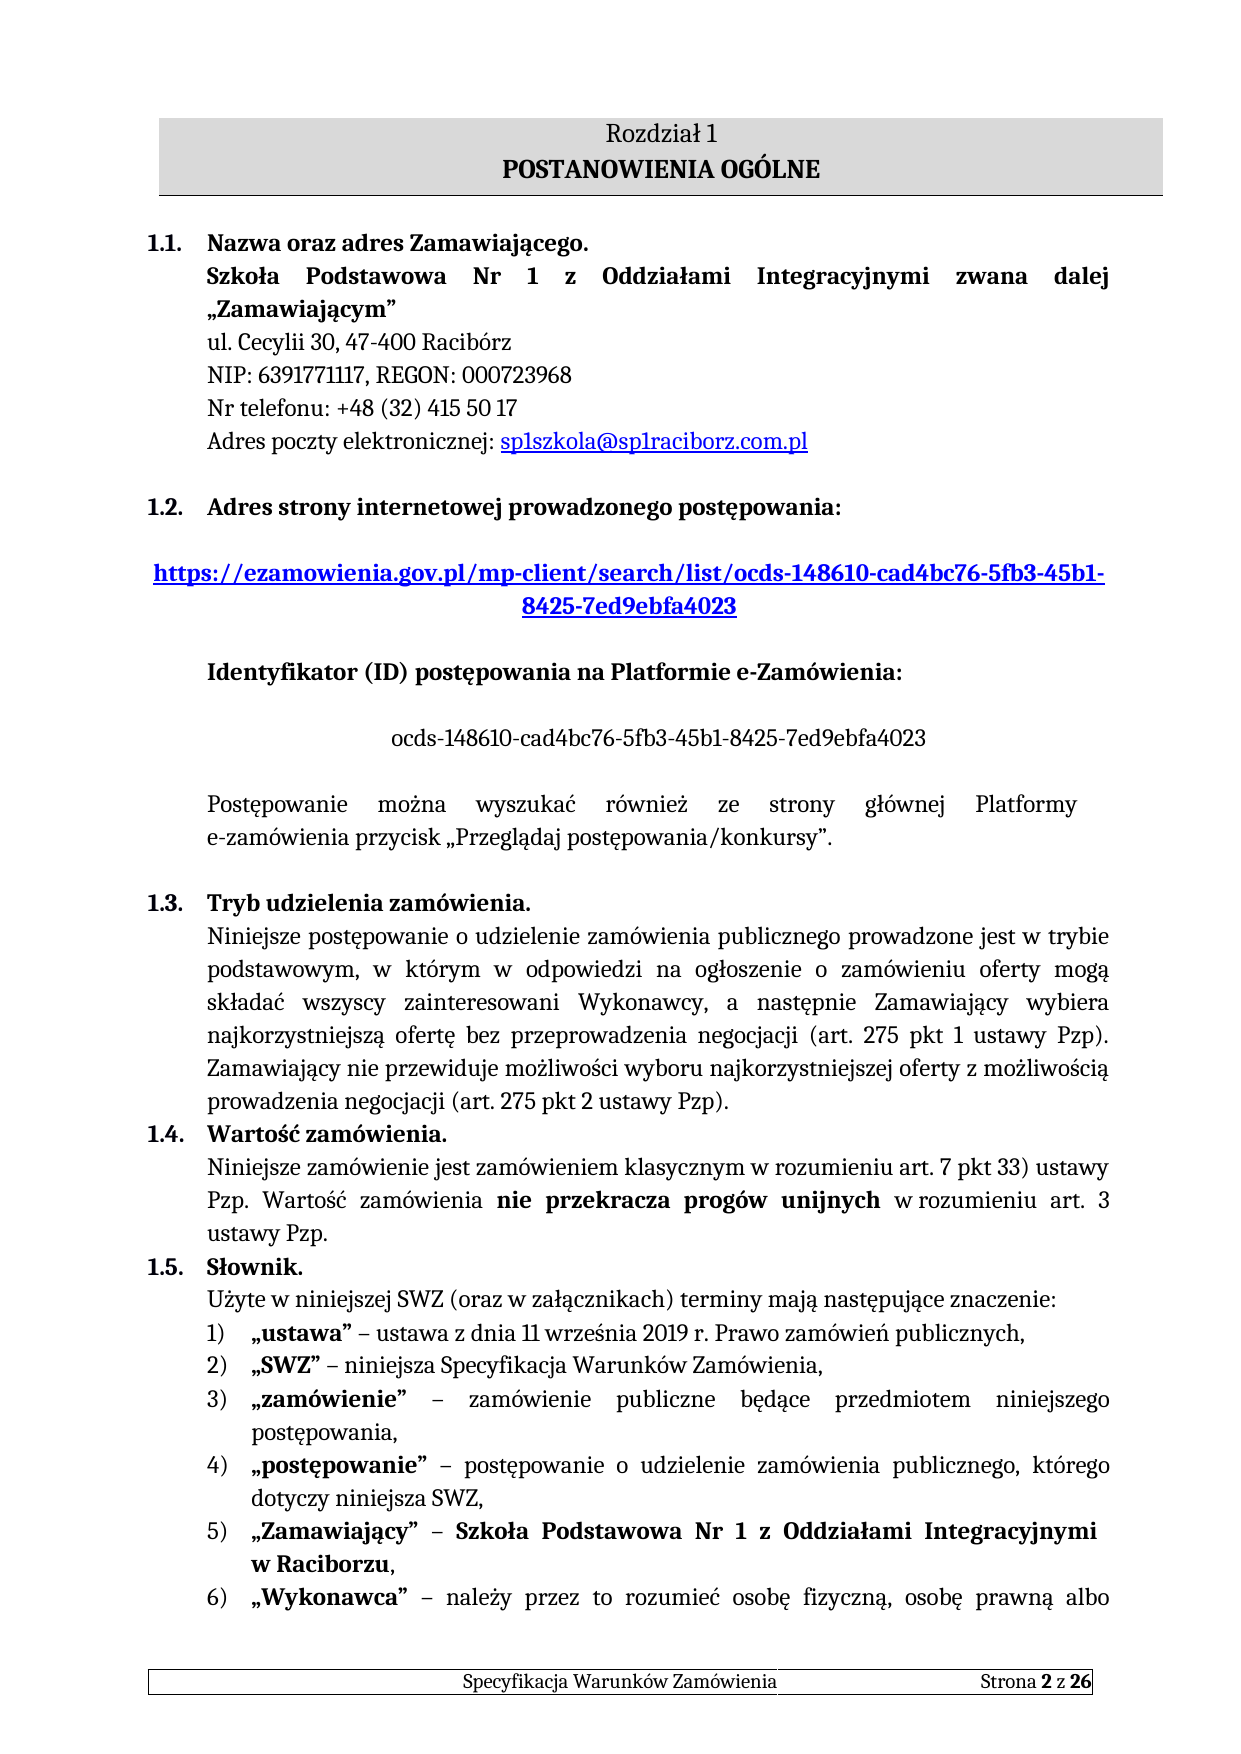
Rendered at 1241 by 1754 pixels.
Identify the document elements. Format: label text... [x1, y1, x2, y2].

text Postępowanie można wyszukać również ze strony głównej Platformy e-zamówienia przycisk „Przeglądaj postępowania/konkursy”. [207, 790, 1110, 852]
text Adres poczty elektronicznej: sp1szkola@sp1raciborz.com.pl [207, 427, 1110, 456]
list „postępowanie” – postępowanie o udzielenie zamówienia publicznego, którego dotyczy niniejsza SWZ, [207, 1451, 1110, 1512]
text Użyte w niniejszej SWZ (oraz w załącznikach) terminy mają następujące znaczenie: [207, 1285, 1110, 1314]
text Niniejsze zamówienie jest zamówieniem klasycznym w rozumieniu art. 7 pkt 33) ustawy Pzp. Wartość zamówienia nie przekracza progów unijnych w rozumieniu art. 3 ustawy Pzp. [207, 1153, 1110, 1248]
text Nr telefonu: +48 (32) 415 50 17 [207, 394, 1110, 423]
text NIP: 6391771117, REGON: 000723968 [207, 361, 1110, 389]
list „SWZ” – niniejsza Specyfikacja Warunków Zamówienia, [207, 1351, 1110, 1380]
text ul. Cecylii 30, 47-400 Racibórz [207, 328, 1110, 357]
text Identyfikator (ID) postępowania na Platformie e-Zamówienia: [207, 658, 1110, 687]
list Wartość zamówienia. [148, 1120, 1110, 1149]
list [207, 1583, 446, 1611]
list „Zamawiający” – Szkoła Podstawowa Nr 1 z Oddziałami Integracyjnymi w Raciborzu, [207, 1517, 1110, 1578]
list Tryb udzielenia zamówienia. [148, 889, 1110, 918]
list Adres strony internetowej prowadzonego postępowania: [148, 493, 1110, 522]
list „zamówienie” – zamówienie publiczne będące przedmiotem niniejszego postępowania, [207, 1384, 1110, 1446]
text Szkoła Podstawowa Nr 1 z Oddziałami Integracyjnymi zwana dalej „Zamawiającym” [207, 262, 1110, 323]
list Słownik. [148, 1252, 1110, 1281]
text Niniejsze postępowanie o udzielenie zamówienia publicznego prowadzone jest w trybie podstawowym, w którym w odpowiedzi na ogłoszenie o zamówieniu oferty mogą składać wszyscy zainteresowani Wykonawcy, a następnie Zamawiający wybiera najkorzystniejszą ofertę bez przeprowadzenia negocjacji (art. 275 pkt 1 ustawy Pzp). Zamawiający nie przewiduje możliwości wyboru najkorzystniejszej oferty z możliwością prowadzenia negocjacji (art. 275 pkt 2 ustawy Pzp). [207, 922, 1110, 1116]
table_header Rozdział 1 POSTANOWIENIA OGÓLNE [159, 118, 1163, 195]
list Nazwa oraz adres Zamawiającego. [148, 229, 1110, 257]
list „ustawa” – ustawa z dnia 11 września 2019 r. Prawo zamówień publicznych, [207, 1318, 1110, 1347]
text ocds-148610-cad4bc76-5fb3-45b1-8425-7ed9ebfa4023 [207, 724, 1110, 753]
text https://ezamowienia.gov.pl/mp-client/search/list/ocds-148610-cad4bc76-5fb3-45b1-8425-7ed9ebfa4023 [148, 559, 1110, 621]
